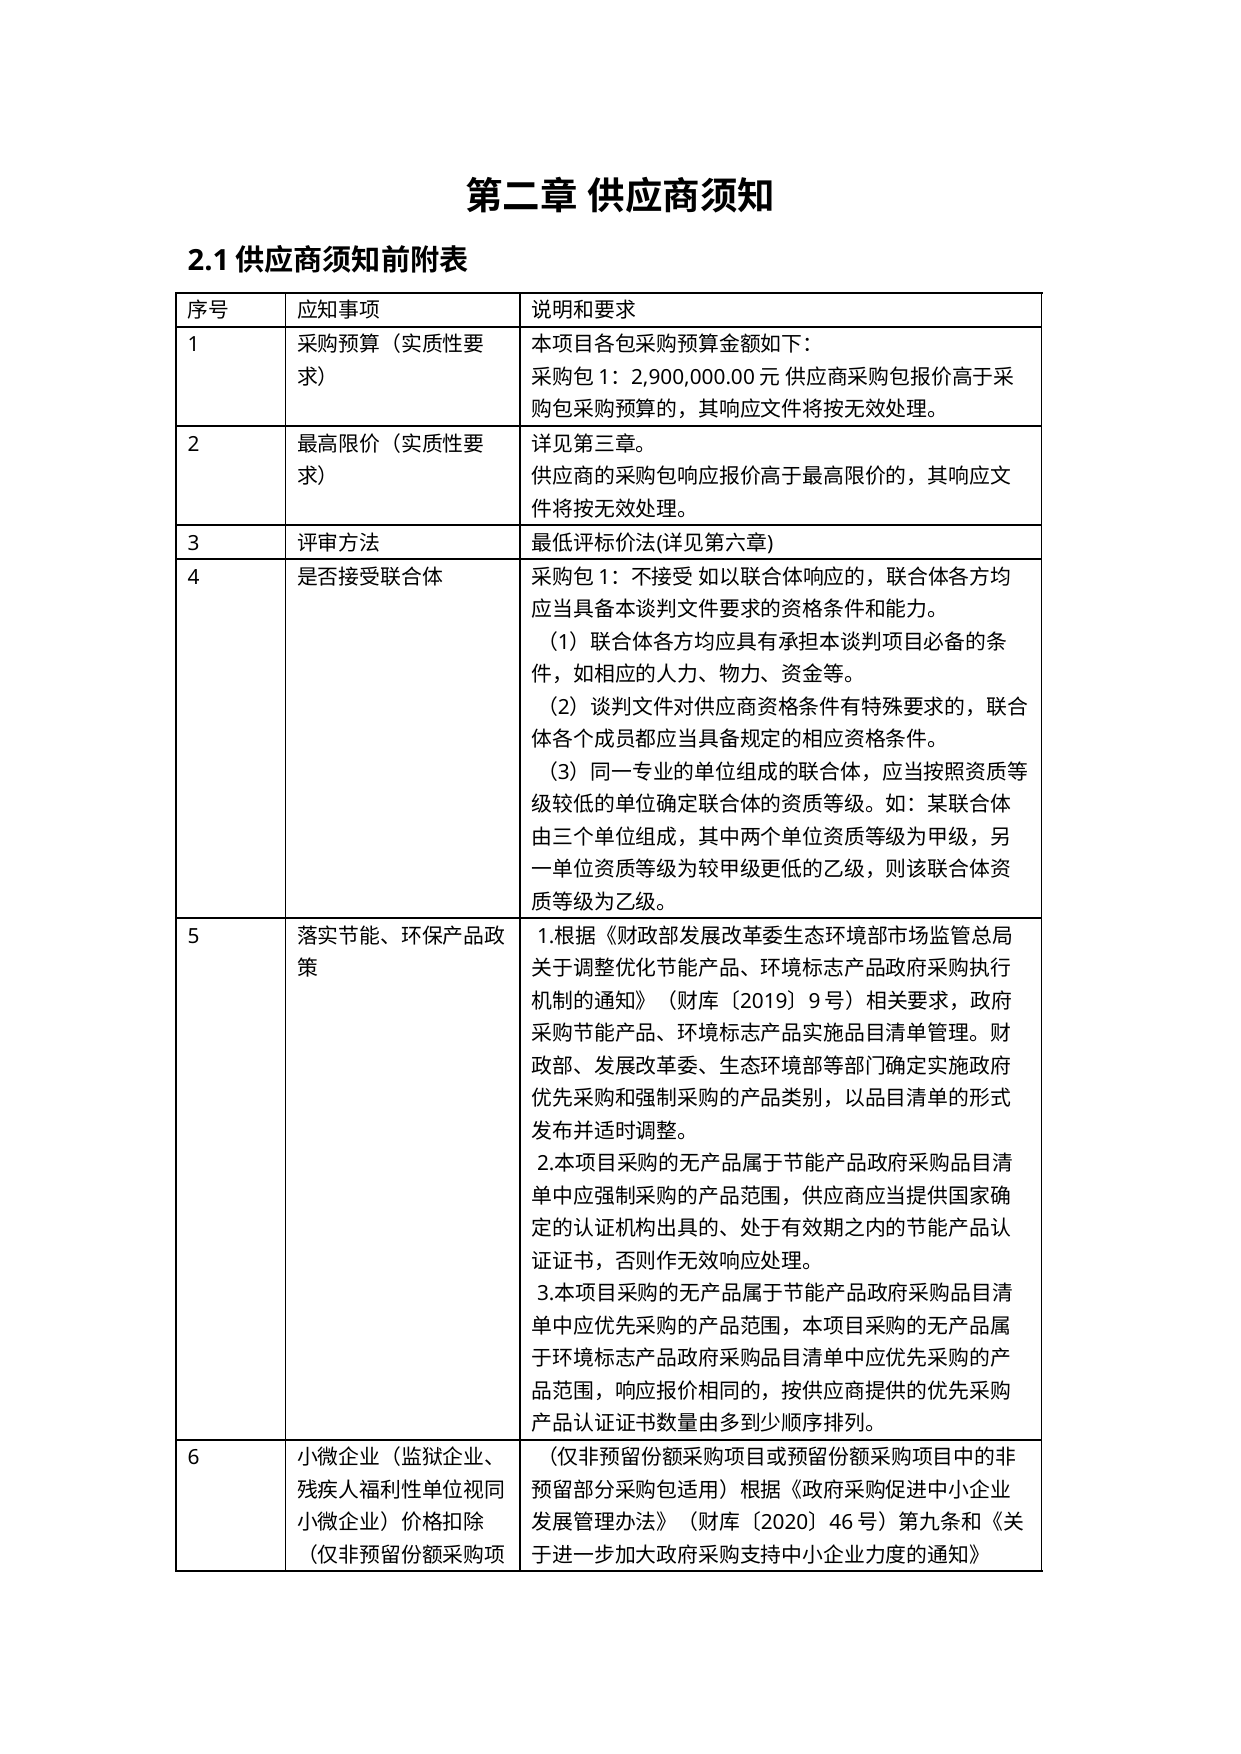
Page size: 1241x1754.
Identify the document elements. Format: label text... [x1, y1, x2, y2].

table_cell 本项目各包采购预算金额如下： 采购包1：2,900,000.00元 供应商采购包报价高于采购包采购预算的，其响应文件将按无效处理。 [521, 328, 1041, 425]
table_cell 6 [177, 1441, 285, 1570]
table_cell 评审方法 [286, 526, 519, 558]
text 第二章 供应商须知 [187, 162, 1053, 227]
table_cell 最高限价（实质性要求） [286, 427, 519, 524]
table_cell 1 [177, 328, 285, 425]
table_cell 是否接受联合体 [286, 560, 519, 917]
table_cell 3 [177, 526, 285, 558]
table_cell 最低评标价法(详见第六章) [521, 526, 1041, 558]
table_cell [521, 1441, 1041, 1570]
table_cell 1.根据《财政部发展改革委生态环境部市场监管总局关于调整优化节能产品、环境标志产品政府采购执行机制的通知》（财库〔2019〕9号）相关要求，政府采购节能产品、环境标志产品实施品目清单管理。财政部、发展改革委、生态环境部等部门确定实施政府优先采购和强制采购的产品类别，以品目清单的形式发布并适时调整。 2.本项目采购的无产品属于节能产品政府采购品目清单中应强制采购的产品范围，供应商应当提供国家确定的认证机构出具的、处于有效期之内的节能产品认证证书，否则作无效响应处理。 3.本项目采购的无产品属于节能产品政府采购品目清单中应优先采购的产品范围，本项目采购的无产品属于环境标志产品政府采购品目清单中应优先采购的产品范围，响应报价相同的，按供应商提供的优先采购产品认证证书数量由多到少顺序排列。 [521, 919, 1041, 1439]
table_cell 采购包1：不接受 如以联合体响应的，联合体各方均应当具备本谈判文件要求的资格条件和能力。 （1）联合体各方均应具有承担本谈判项目必备的条件，如相应的人力、物力、资金等。 （2）谈判文件对供应商资格条件有特殊要求的，联合体各个成员都应当具备规定的相应资格条件。 （3）同一专业的单位组成的联合体，应当按照资质等级较低的单位确定联合体的资质等级。如：某联合体由三个单位组成，其中两个单位资质等级为甲级，另一单位资质等级为较甲级更低的乙级，则该联合体资质等级为乙级。 [521, 560, 1041, 917]
text 2.1供应商须知前附表 [187, 227, 1053, 292]
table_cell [286, 1441, 519, 1570]
table_cell 4 [177, 560, 285, 917]
table_header 说明和要求 [521, 294, 1041, 326]
table_cell 落实节能、环保产品政策 [286, 919, 519, 1439]
table_cell 采购预算（实质性要求） [286, 328, 519, 425]
table_cell 2 [177, 427, 285, 524]
table_cell 5 [177, 919, 285, 1439]
table_header 应知事项 [286, 294, 519, 326]
table_header 序号 [177, 294, 285, 326]
table_cell 详见第三章。 供应商的采购包响应报价高于最高限价的，其响应文件将按无效处理。 [521, 427, 1041, 524]
